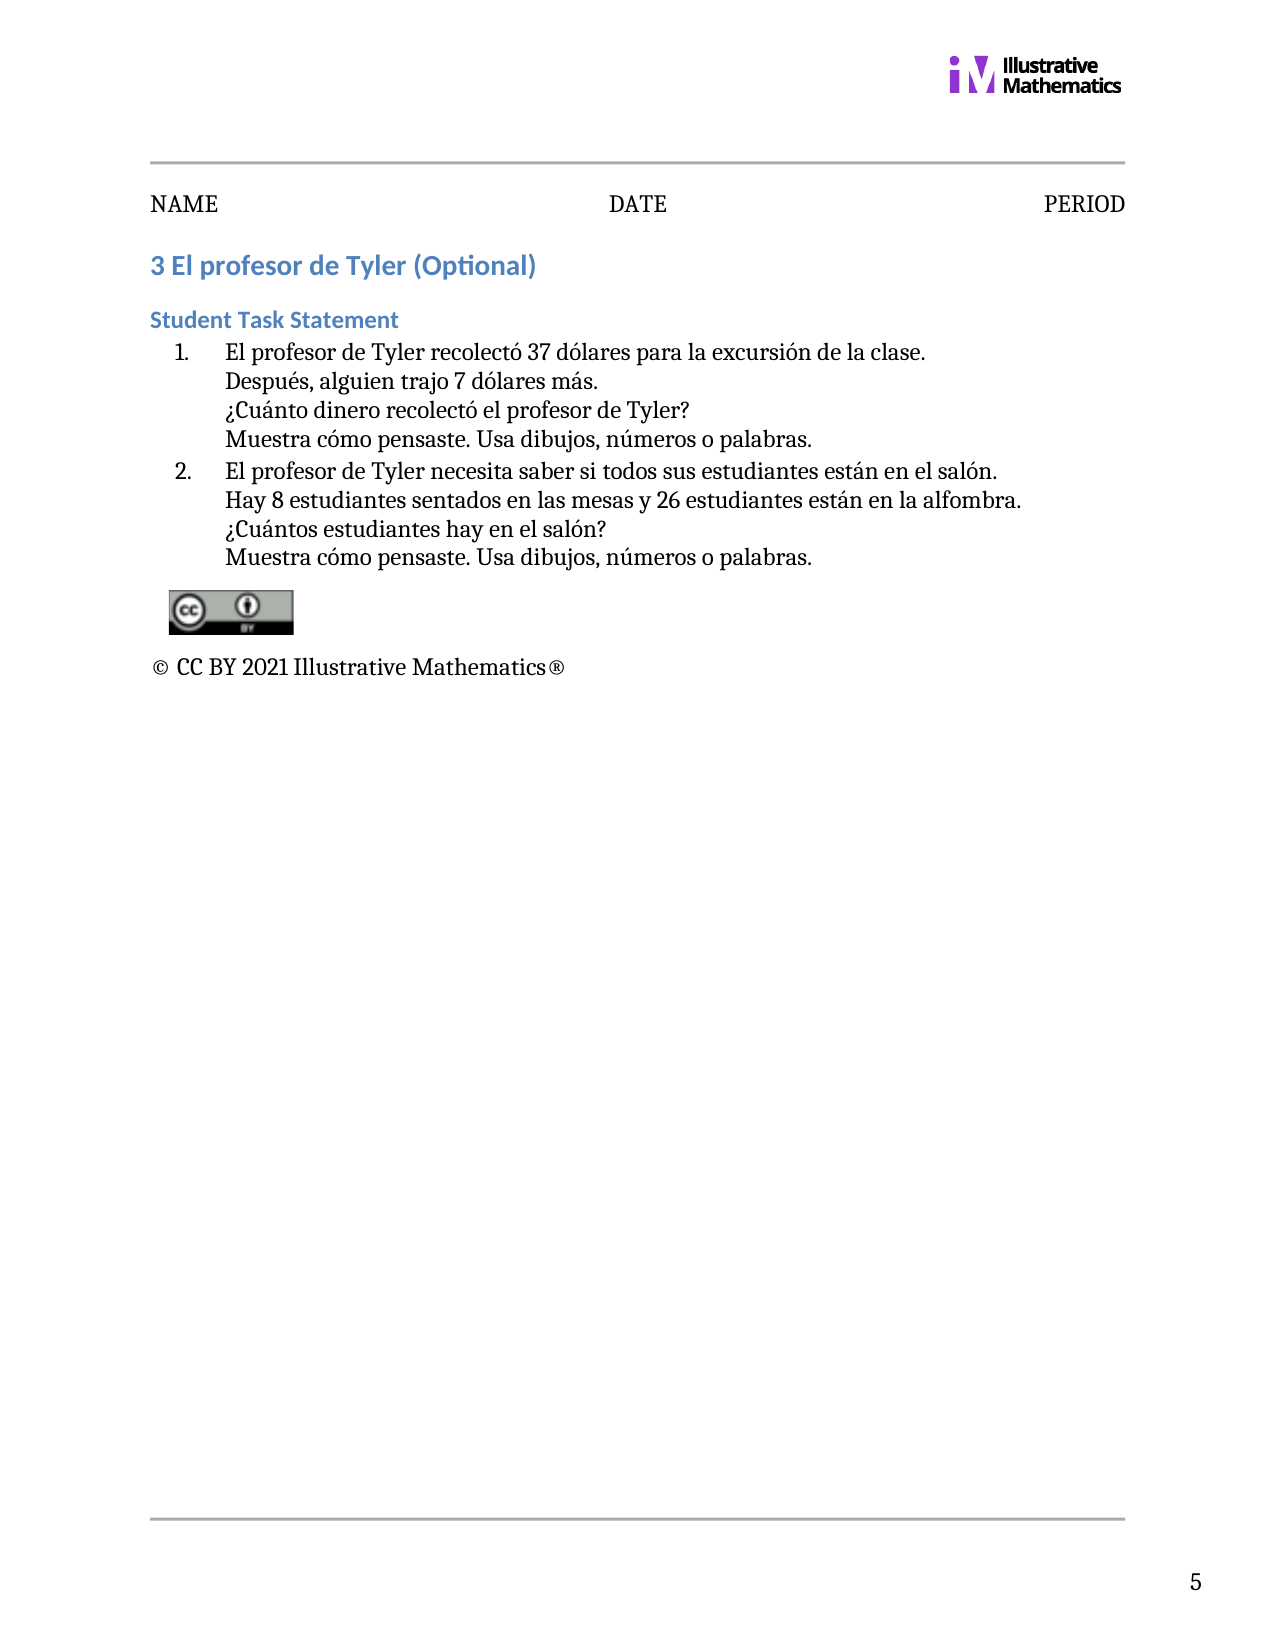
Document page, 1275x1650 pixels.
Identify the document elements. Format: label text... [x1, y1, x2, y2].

picture [949, 55, 1121, 93]
text © CC BY 2021 Illustrative Mathematics® [150, 653, 1125, 682]
list El profesor de Tyler necesita saber si todos sus estudiantes están en el salón. Hay 8 estudiantes sentados en las mesas y 26 estudiantes están en la alfombra. ¿Cuántos estudiantes hay en el salón? Muestra cómo pensaste. Usa dibujos, números o palabras. [175, 457, 1125, 572]
subtitle Student Task Statement [150, 304, 1125, 334]
list El profesor de Tyler recolectó 37 dólares para la excursión de la clase. Después, alguien trajo 7 dólares más. ¿Cuánto dinero recolectó el profesor de Tyler? Muestra cómo pensaste. Usa dibujos, números o palabras. [175, 338, 1125, 453]
subtitle 3 El profesor de Tyler (Optional) [150, 247, 1125, 283]
picture [168, 590, 294, 635]
